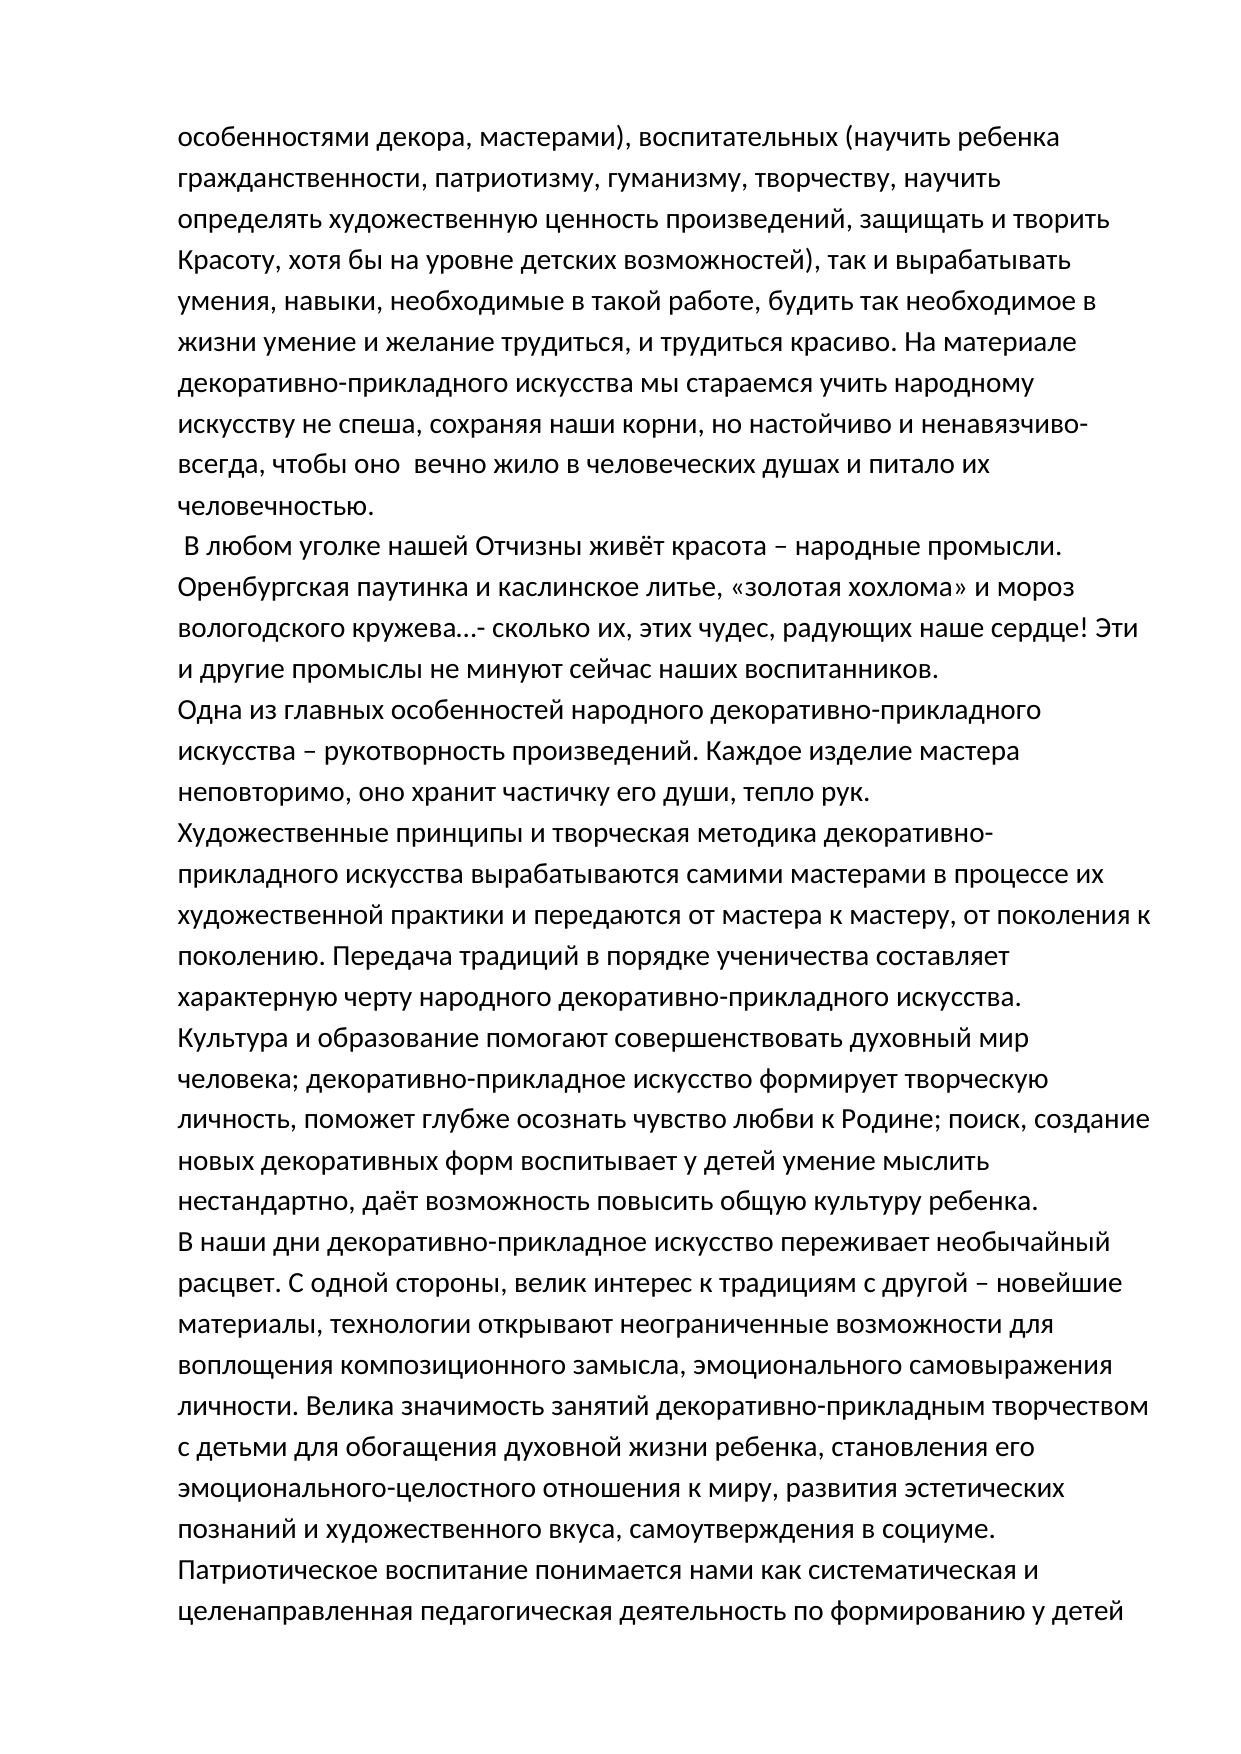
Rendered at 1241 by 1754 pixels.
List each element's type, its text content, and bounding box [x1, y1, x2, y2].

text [177, 118, 1152, 522]
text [177, 1551, 1152, 1627]
text Художественные принципы и творческая методика декоративно-прикладного искусства вырабатываются самими мастерами в процессе их художественной практики и передаются от мастера к мастеру, от поколения к поколению. Передача традиций в порядке ученичества составляет характерную черту народного декоративно-прикладного искусства. [177, 814, 1152, 1013]
text Культура и образование помогают совершенствовать духовный мир человека; декоративно-прикладное искусство формирует творческую личность, поможет глубже осознать чувство любви к Родине; поиск, создание новых декоративных форм воспитывает у детей умение мыслить нестандартно, даёт возможность повысить общую культуру ребенка. [177, 1019, 1152, 1218]
text Одна из главных особенностей народного декоративно-прикладного искусства – рукотворность произведений. Каждое изделие мастера неповторимо, оно хранит частичку его души, тепло рук. [177, 691, 1152, 809]
text В наши дни декоративно-прикладное искусство переживает необычайный расцвет. С одной стороны, велик интерес к традициям с другой – новейшие материалы, технологии открывают неограниченные возможности для воплощения композиционного замысла, эмоционального самовыражения личности. Велика значимость занятий декоративно-прикладным творчеством с детьми для обогащения духовной жизни ребенка, становления его эмоционального-целостного отношения к миру, развития эстетических познаний и художественного вкуса, самоутверждения в социуме. [177, 1223, 1152, 1546]
text В любом уголке нашей Отчизны живёт красота – народные промысли. Оренбургская паутинка и каслинское литье, «золотая хохлома» и мороз вологодского кружева…- сколько их, этих чудес, радующих наше сердце! Эти и другие промыслы не минуют сейчас наших воспитанников. [177, 527, 1152, 686]
